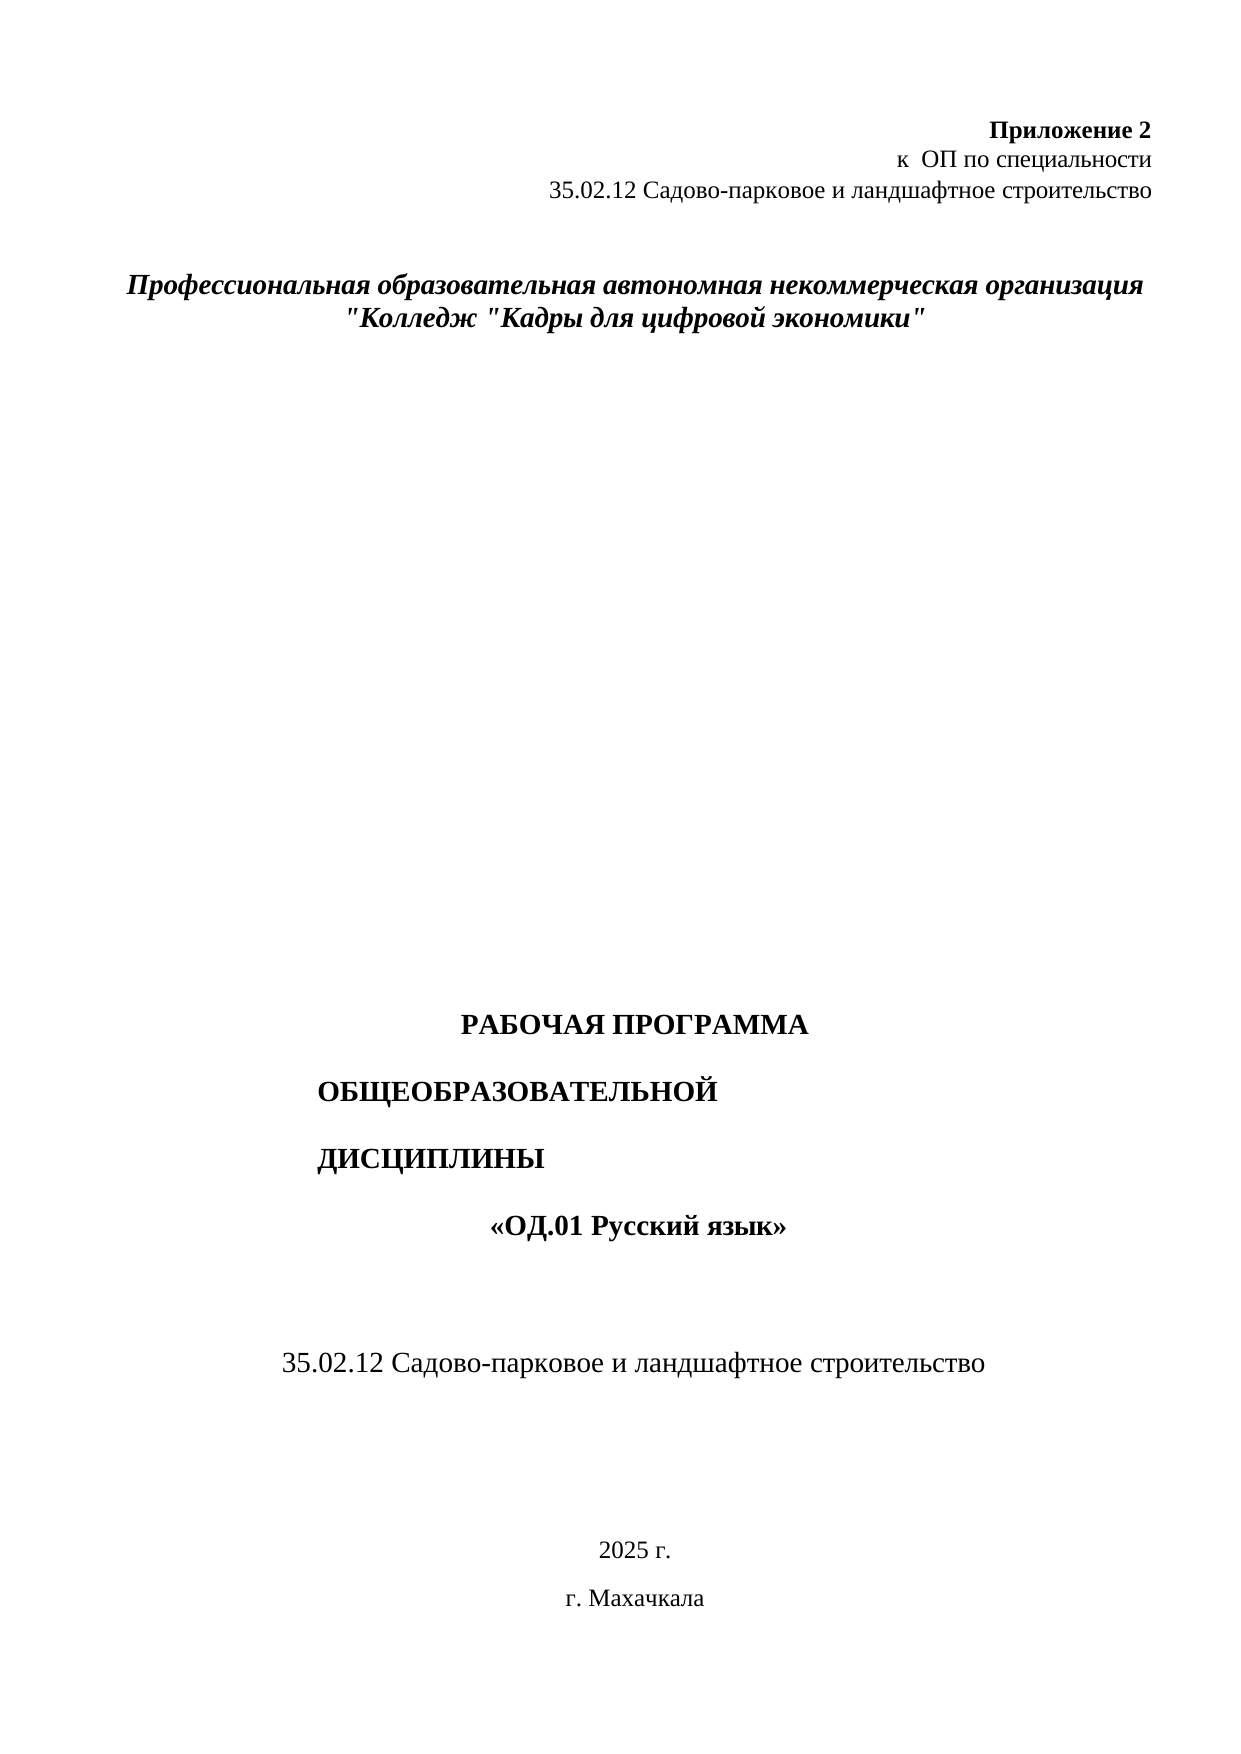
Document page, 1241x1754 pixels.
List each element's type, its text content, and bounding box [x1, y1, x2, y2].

text г. Махачкала [110, 1583, 1159, 1612]
text Профессиональная образовательная автономная некоммерческая организация "Колледж "Кадры для цифровой экономики" [103, 267, 1166, 334]
text 35.02.12 Садово-парковое и ландшафтное строительство [103, 175, 1152, 204]
text 35.02.12 Садово-парковое и ландшафтное строительство [282, 1346, 1166, 1379]
subtitle Приложение 2 [103, 116, 1152, 144]
text 2025 г. [110, 1536, 1160, 1564]
text «ОД.01 Русский язык» [111, 1209, 1166, 1242]
subtitle РАБОЧАЯ ПРОГРАММА ОБЩЕОБРАЗОВАТЕЛЬНОЙ ДИСЦИПЛИНЫ [317, 1007, 953, 1175]
text к ОП по специальности [103, 144, 1152, 173]
